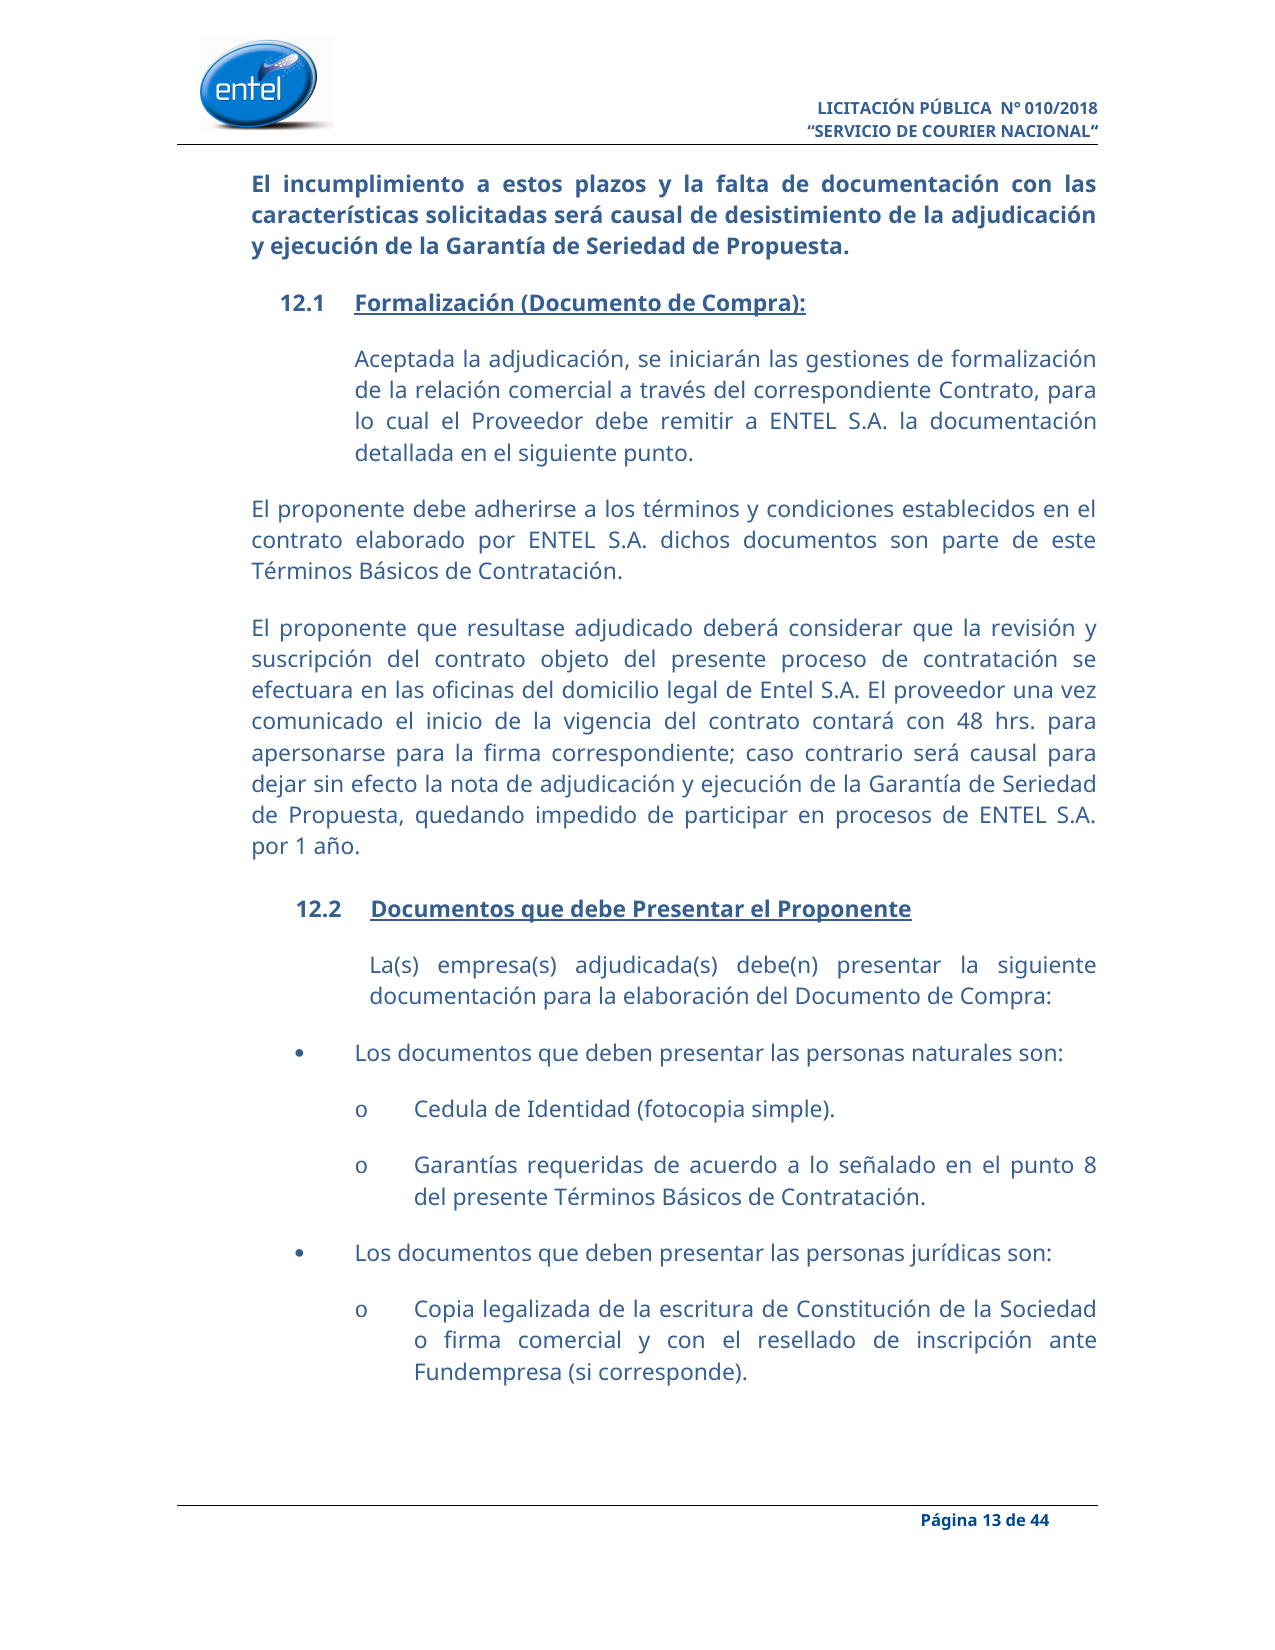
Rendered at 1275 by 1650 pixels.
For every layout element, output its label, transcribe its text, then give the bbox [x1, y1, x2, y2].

text El proponente que resultase adjudicado deberá considerar que la revisión y suscripción del contrato objeto del presente proceso de contratación se efectuara en las oficinas del domicilio legal de Entel S.A. El proveedor una vez comunicado el inicio de la vigencia del contrato contará con 48 hrs. para apersonarse para la firma correspondiente; caso contrario será causal para dejar sin efecto la nota de adjudicación y ejecución de la Garantía de Seriedad de Propuesta, quedando impedido de participar en procesos de ENTEL S.A. por 1 año. [251, 611, 1098, 861]
list Garantías requeridas de acuerdo a lo señalado en el punto 8 del presente Términos Básicos de Contratación. [354, 1149, 1098, 1212]
list Documentos que debe Presentar el Proponente [295, 893, 1098, 924]
list Formalización (Documento de Compra): [279, 286, 1098, 318]
text El incumplimiento a estos plazos y la falta de documentación con las características solicitadas será causal de desistimiento de la adjudicación y ejecución de la Garantía de Seriedad de Propuesta. [251, 168, 1098, 261]
text El proponente debe adherirse a los términos y condiciones establecidos en el contrato elaborado por ENTEL S.A. dichos documentos son parte de este Términos Básicos de Contratación. [251, 493, 1098, 586]
list Los documentos que deben presentar las personas jurídicas son: [295, 1237, 1098, 1268]
list Cedula de Identidad (fotocopia simple). [354, 1093, 1098, 1124]
list Copia legalizada de la escritura de Constitución de la Sociedad o firma comercial y con el resellado de inscripción ante Fundempresa (si corresponde). [354, 1293, 1098, 1387]
text La(s) empresa(s) adjudicada(s) debe(n) presentar la siguiente documentación para la elaboración del Documento de Compra: [369, 949, 1098, 1011]
text Aceptada la adjudicación, se iniciarán las gestiones de formalización de la relación comercial a través del correspondiente Contrato, para lo cual el Proveedor debe remitir a ENTEL S.A. la documentación detallada en el siguiente punto. [354, 343, 1098, 468]
picture [199, 38, 335, 130]
list Los documentos que deben presentar las personas naturales son: [295, 1036, 1098, 1068]
